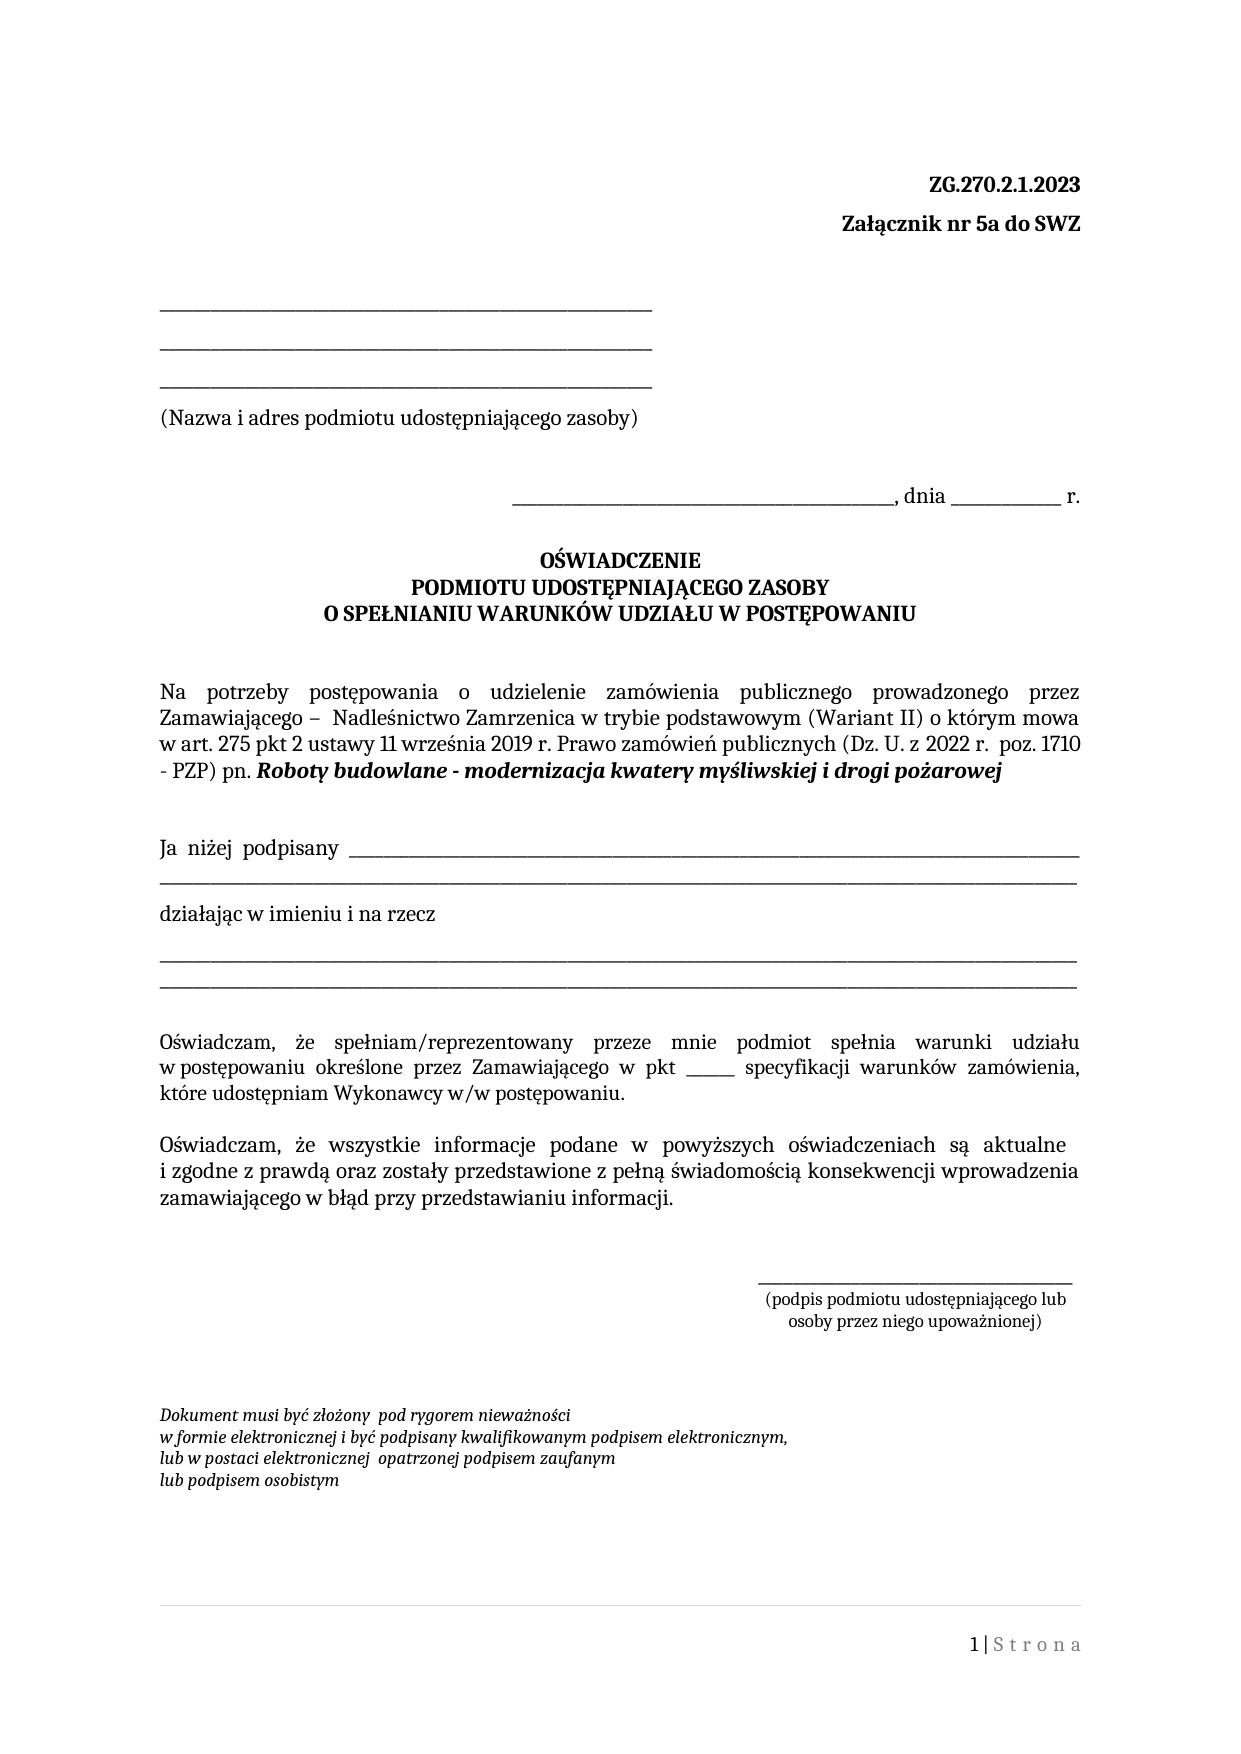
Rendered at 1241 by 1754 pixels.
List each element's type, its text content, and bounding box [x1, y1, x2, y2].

text ZG.270.2.1.2023 [159, 172, 1081, 198]
text __________________________________________________________ [159, 327, 1081, 354]
text _____________________________________ (podpis podmiotu udostępniającego lub osoby przez niego upoważnionej) [750, 1262, 1081, 1332]
text lub podpisem osobistym [159, 1469, 1081, 1491]
text _____________________________________________, dnia _____________ r. [159, 483, 1081, 509]
text __________________________________________________________ [159, 288, 1081, 315]
text lub w postaci elektronicznej opatrzonej podpisem zaufanym [159, 1448, 1081, 1469]
text Dokument musi być złożony pod rygorem nieważności w formie elektronicznej i być podpisany kwalifikowanym podpisem elektronicznym, [159, 1404, 1081, 1448]
text __________________________________________________________ [159, 366, 1081, 393]
text ________________________________________________________________________________________________________________________________________________________________________________________________________________________ [159, 939, 1081, 992]
text OŚWIADCZENIE [159, 548, 1081, 574]
text działając w imieniu i na rzecz [159, 900, 1081, 927]
text Na potrzeby postępowania o udzielenie zamówienia publicznego prowadzonego przez Zamawiającego – Nadleśnictwo Zamrzenica w trybie podstawowym (Wariant II) o którym mowa w art. 275 pkt 2 ustawy 11 września 2019 r. Prawo zamówień publicznych (Dz. U. z 2022 r. poz. 1710 - PZP) pn. Roboty budowlane - modernizacja kwatery myśliwskiej i drogi pożarowej [159, 678, 1081, 784]
text Oświadczam, że wszystkie informacje podane w powyższych oświadczeniach są aktualne i zgodne z prawdą oraz zostały przedstawione z pełną świadomością konsekwencji wprowadzenia zamawiającego w błąd przy przedstawianiu informacji. [159, 1132, 1081, 1211]
text PODMIOTU UDOSTĘPNIAJĄCEGO ZASOBY O SPEŁNIANIU WARUNKÓW UDZIAŁU W POSTĘPOWANIU [159, 574, 1081, 627]
text Ja niżej podpisany ______________________________________________________________________________________ ____________________________________________________________________________________________________________ [159, 835, 1081, 888]
text Oświadczam, że spełniam/reprezentowany przeze mnie podmiot spełnia warunki udziału w postępowaniu określone przez Zamawiającego w pkt ______ specyfikacji warunków zamówienia, które udostępniam Wykonawcy w/w postępowaniu. [159, 1030, 1081, 1105]
text (Nazwa i adres podmiotu udostępniającego zasoby) [159, 405, 1081, 431]
text Załącznik nr 5a do SWZ [159, 211, 1081, 237]
